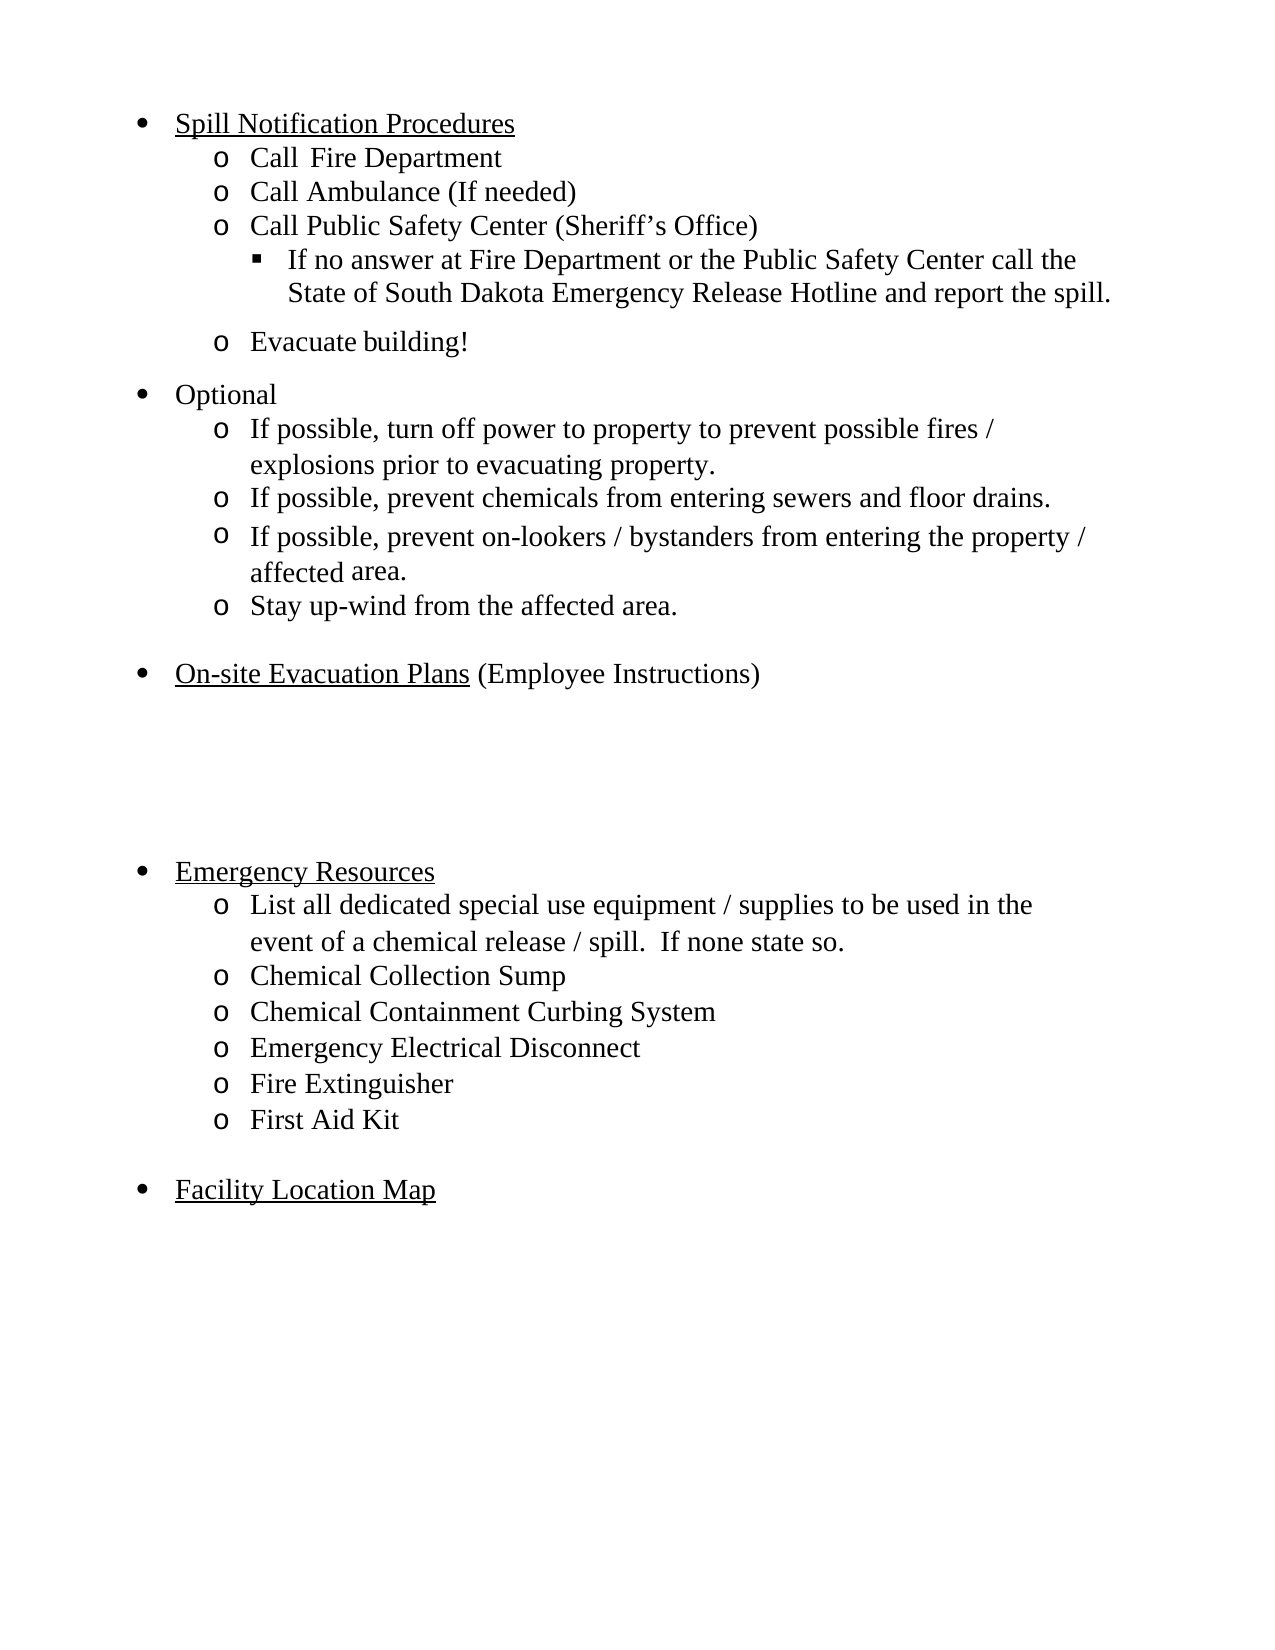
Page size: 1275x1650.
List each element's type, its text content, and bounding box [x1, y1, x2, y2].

list Emergency Electrical Disconnect [212, 1030, 1123, 1066]
list Facility Location Map [137, 1172, 1123, 1206]
list If possible, prevent on-lookers / bystanders from entering the property / affected area. [212, 517, 1123, 588]
list On-site Evacuation Plans (Employee Instructions) [137, 656, 1123, 690]
list List all dedicated special use equipment / supplies to be used in the event of a chemical release / spill. If none state so. [212, 887, 1083, 957]
list Fire Extinguisher [212, 1066, 1123, 1102]
list If possible, turn off power to property to prevent possible fires / explosions prior to evacuating property. [212, 411, 1123, 481]
list Stay up-wind from the affected area. [212, 588, 1123, 622]
list Call Fire Department [212, 140, 1123, 174]
list Call Ambulance (If needed) [212, 174, 1123, 208]
list First Aid Kit [212, 1102, 1123, 1138]
list Emergency Resources [137, 854, 1123, 887]
list Chemical Containment Curbing System [212, 994, 1123, 1030]
list Call Public Safety Center (Sheriff’s Office) [212, 208, 1123, 242]
list Optional [137, 360, 475, 411]
list Chemical Collection Sump [212, 958, 1123, 994]
list If no answer at Fire Department or the Public Safety Center call the State of South Dakota Emergency Release Hotline and report the spill. [250, 242, 1123, 309]
list Evacuate building! [212, 309, 475, 360]
list If possible, prevent chemicals from entering sewers and floor drains. [212, 481, 1123, 517]
list Spill Notification Procedures [137, 106, 1123, 140]
